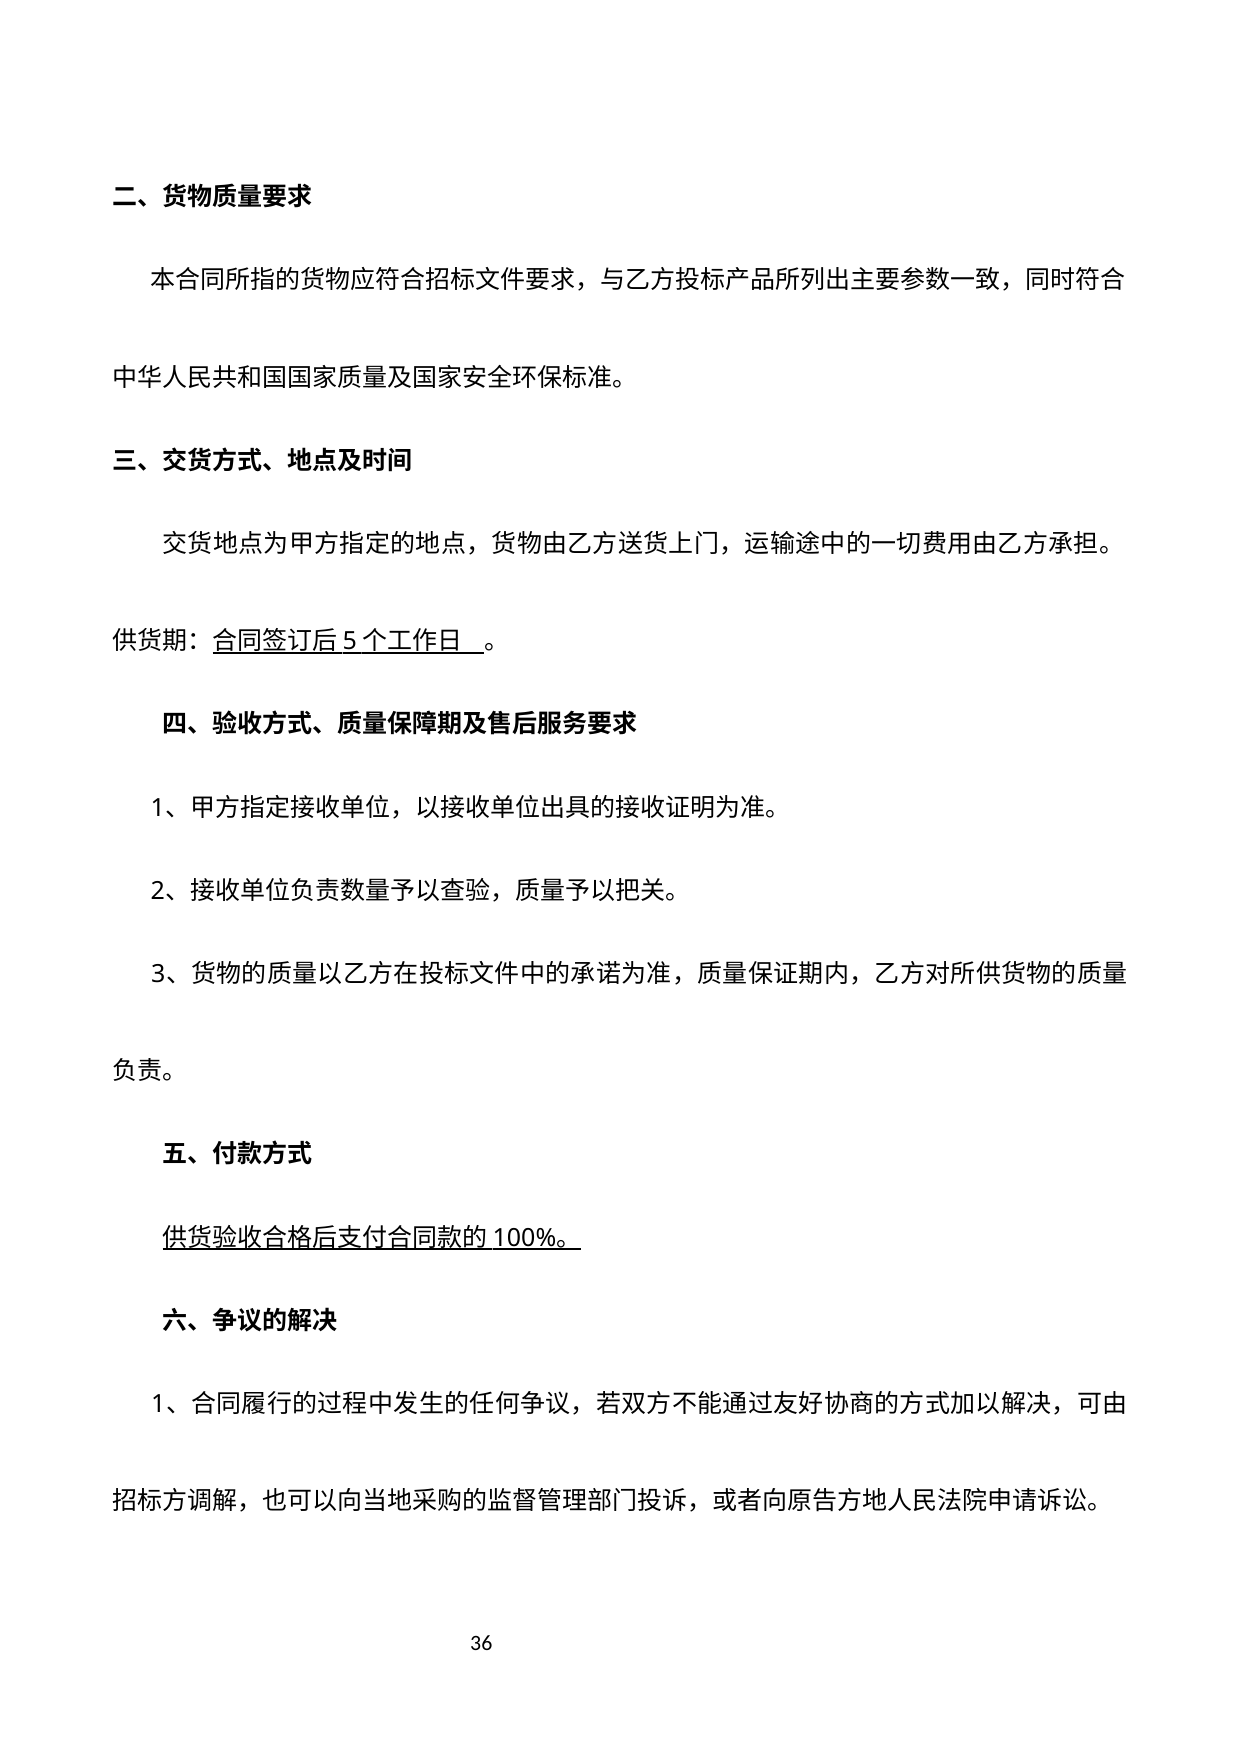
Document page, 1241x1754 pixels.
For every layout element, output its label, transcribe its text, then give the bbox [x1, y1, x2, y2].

text 供货验收合格后支付合同款的100%。 [112, 1203, 1128, 1268]
text 1、合同履行的过程中发生的任何争议，若双方不能通过友好协商的方式加以解决，可由招标方调解，也可以向当地采购的监督管理部门投诉，或者向原告方地人民法院申请诉讼。 [112, 1369, 1128, 1531]
text 四、验收方式、质量保障期及售后服务要求 [112, 689, 1128, 754]
text 1、甲方指定接收单位，以接收单位出具的接收证明为准。 [112, 773, 1128, 838]
text 交货地点为甲方指定的地点，货物由乙方送货上门，运输途中的一切费用由乙方承担。供货期：合同签订后5个工作日 。 [112, 509, 1128, 671]
text 2、接收单位负责数量予以查验，质量予以把关。 [112, 856, 1128, 921]
text 三、交货方式、地点及时间 [112, 426, 1128, 491]
text 五、付款方式 [112, 1119, 1128, 1184]
text 六、争议的解决 [112, 1286, 1128, 1351]
text 本合同所指的货物应符合招标文件要求，与乙方投标产品所列出主要参数一致，同时符合中华人民共和国国家质量及国家安全环保标准。 [112, 245, 1128, 408]
text 二、货物质量要求 [112, 162, 1128, 227]
text 3、货物的质量以乙方在投标文件中的承诺为准，质量保证期内，乙方对所供货物的质量负责。 [112, 939, 1128, 1101]
